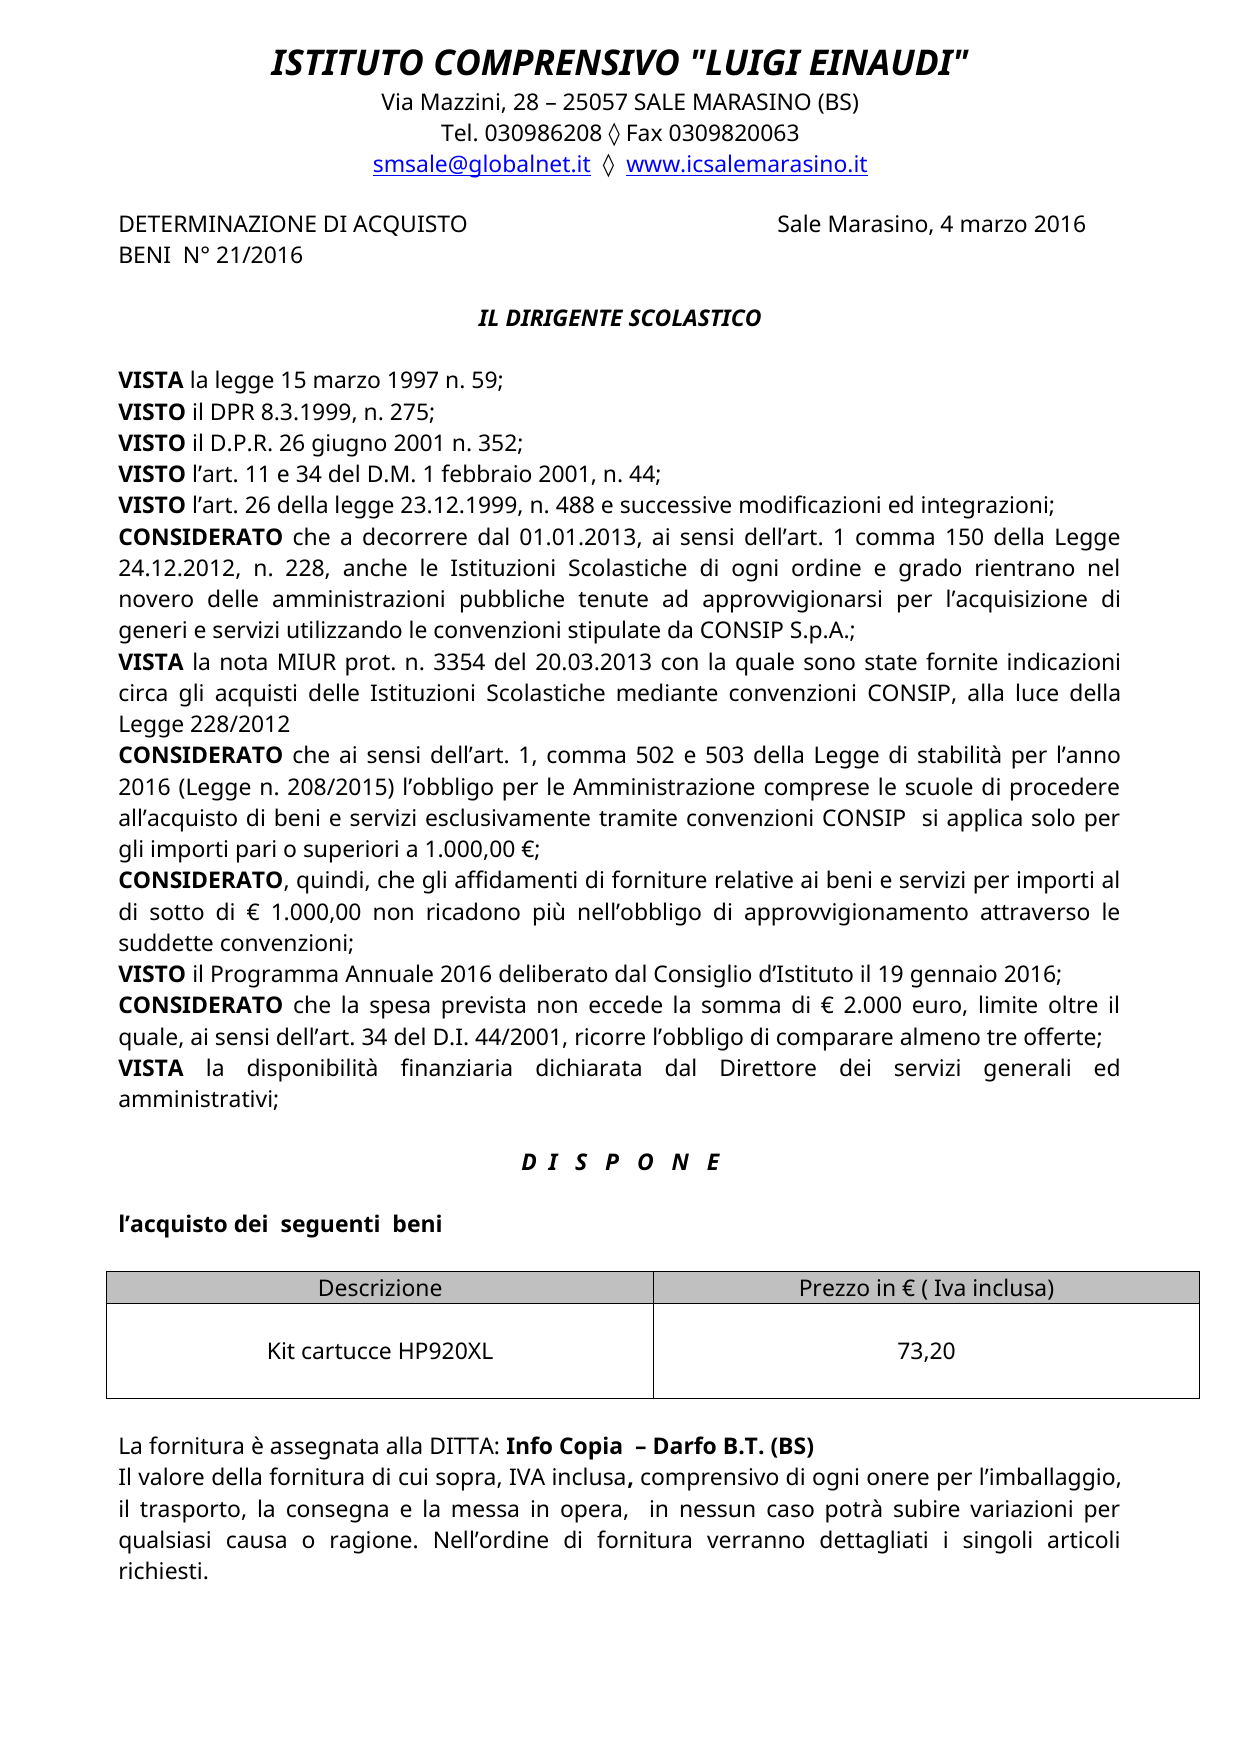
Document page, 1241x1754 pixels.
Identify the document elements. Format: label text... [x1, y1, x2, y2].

text l’acquisto dei seguenti beni [118, 1208, 1122, 1239]
text ISTITUTO COMPRENSIVO "LUIGI EINAUDI" [118, 37, 1122, 86]
text CONSIDERATO, quindi, che gli affidamenti di forniture relative ai beni e servizi per importi al di sotto di € 1.000,00 non ricadono più nell’obbligo di approvvigionamento attraverso le suddette convenzioni; [118, 864, 1122, 958]
text smsale@globalnet.it ◊ www.icsalemarasino.it [118, 148, 1122, 179]
table_cell 73,20 [654, 1304, 1199, 1398]
text CONSIDERATO che la spesa prevista non eccede la somma di € 2.000 euro, limite oltre il quale, ai sensi dell’art. 34 del D.I. 44/2001, ricorre l’obbligo di comparare almeno tre offerte; [118, 989, 1122, 1052]
text VISTA la nota MIUR prot. n. 3354 del 20.03.2013 con la quale sono state fornite indicazioni circa gli acquisti delle Istituzioni Scolastiche mediante convenzioni CONSIP, alla luce della Legge 228/2012 [118, 646, 1122, 739]
text Via Mazzini, 28 – 25057 SALE MARASINO (BS) [118, 86, 1122, 117]
text D I S P O N E [118, 1146, 1122, 1177]
text CONSIDERATO che ai sensi dell’art. 1, comma 502 e 503 della Legge di stabilità per l’anno 2016 (Legge n. 208/2015) l’obbligo per le Amministrazione comprese le scuole di procedere all’acquisto di beni e servizi esclusivamente tramite convenzioni CONSIP si applica solo per gli importi pari o superiori a 1.000,00 €; [118, 739, 1122, 864]
text VISTO il Programma Annuale 2016 deliberato dal Consiglio d’Istituto il 19 gennaio 2016; [118, 958, 1122, 989]
text VISTO l’art. 26 della legge 23.12.1999, n. 488 e successive modificazioni ed integrazioni; [118, 489, 1122, 521]
table_header Prezzo in € ( Iva inclusa) [654, 1272, 1199, 1303]
table_cell Kit cartucce HP920XL [107, 1304, 653, 1398]
text Il valore della fornitura di cui sopra, IVA inclusa, comprensivo di ogni onere per l’imballaggio, il trasporto, la consegna e la messa in opera, in nessun caso potrà subire variazioni per qualsiasi causa o ragione. Nell’ordine di fornitura verranno dettagliati i singoli articoli richiesti. [118, 1461, 1122, 1586]
text DETERMINAZIONE DI ACQUISTO Sale Marasino, 4 marzo 2016 [118, 208, 1122, 239]
text VISTA la legge 15 marzo 1997 n. 59; [118, 364, 1122, 396]
text VISTO l’art. 11 e 34 del D.M. 1 febbraio 2001, n. 44; [118, 458, 1122, 489]
text IL DIRIGENTE SCOLASTICO [118, 302, 1122, 333]
text La fornitura è assegnata alla DITTA: Info Copia – Darfo B.T. (BS) [118, 1430, 1122, 1461]
text CONSIDERATO che a decorrere dal 01.01.2013, ai sensi dell’art. 1 comma 150 della Legge 24.12.2012, n. 228, anche le Istituzioni Scolastiche di ogni ordine e grado rientrano nel novero delle amministrazioni pubbliche tenute ad approvvigionarsi per l’acquisizione di generi e servizi utilizzando le convenzioni stipulate da CONSIP S.p.A.; [118, 521, 1122, 646]
text VISTA la disponibilità finanziaria dichiarata dal Direttore dei servizi generali ed amministrativi; [118, 1052, 1122, 1114]
text BENI N° 21/2016 [118, 239, 1122, 271]
table_header Descrizione [107, 1272, 653, 1303]
text VISTO il DPR 8.3.1999, n. 275; [118, 396, 1122, 427]
text Tel. 030986208 ◊ Fax 0309820063 [118, 117, 1122, 148]
text VISTO il D.P.R. 26 giugno 2001 n. 352; [118, 427, 1122, 458]
